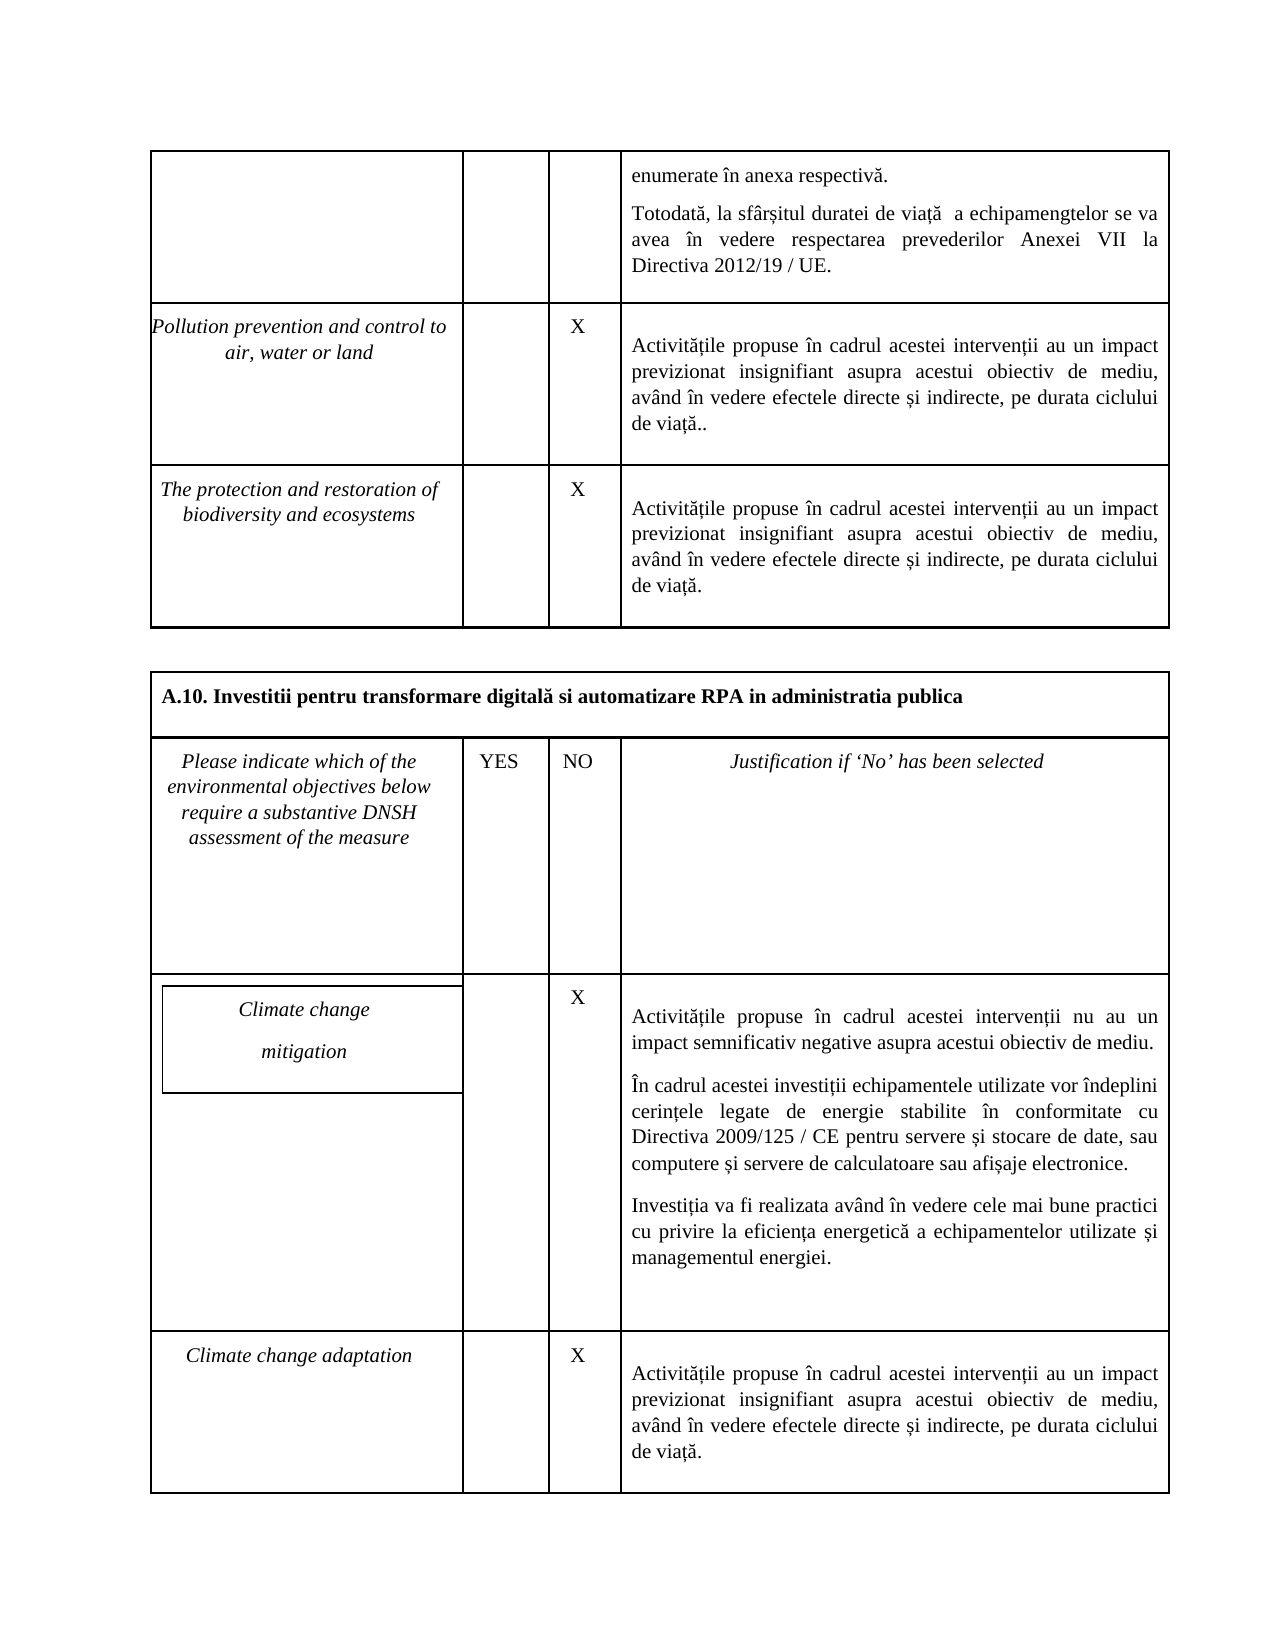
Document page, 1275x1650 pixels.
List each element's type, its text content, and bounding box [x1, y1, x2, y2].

table_cell X [550, 975, 620, 1330]
table_cell Activitățile propuse în cadrul acestei intervenții nu au un impact semnificativ negative asupra acestui obiectiv de mediu. În cadrul acestei investiții echipamentele utilizate vor îndeplini cerințele legate de energie stabilite în conformitate cu Directiva 2009/125 / CE pentru servere și stocare de date, sau computere și servere de calculatoare sau afișaje electronice. Investiția va fi realizata având în vedere cele mai bune practici cu privire la eficiența energetică a echipamentelor utilizate și managementul energiei. [622, 975, 1168, 1330]
table_cell X [550, 1332, 620, 1492]
table_cell Pollution prevention and control to air, water or land [152, 304, 462, 464]
table_cell X [550, 304, 620, 464]
table_cell [464, 1332, 548, 1492]
table_cell Climate change adaptation [152, 1332, 462, 1492]
table_cell YES [464, 739, 548, 973]
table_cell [622, 152, 1168, 302]
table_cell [622, 1332, 1168, 1492]
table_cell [152, 152, 462, 302]
table_cell [464, 466, 548, 626]
table_cell Activitățile propuse în cadrul acestei intervenții au un impact previzionat insignifiant asupra acestui obiectiv de mediu, având în vedere efectele directe și indirecte, pe durata ciclului de viață.. [622, 304, 1168, 464]
table_cell [464, 304, 548, 464]
table_cell X [550, 466, 620, 626]
table_cell X [550, 152, 620, 302]
table_cell The protection and restoration of biodiversity and ecosystems [152, 466, 462, 626]
table_header A.10. Investitii pentru transformare digitală si automatizare RPA in administratia publica [152, 673, 1168, 736]
table_cell Justification if ‘No’ has been selected [622, 739, 1168, 973]
table_cell Please indicate which of the environmental objectives below require a substantive DNSH assessment of the measure [152, 739, 462, 973]
table_cell [464, 975, 548, 1330]
table_cell [152, 975, 462, 1330]
table_cell NO [550, 739, 620, 973]
table_cell [464, 152, 548, 302]
